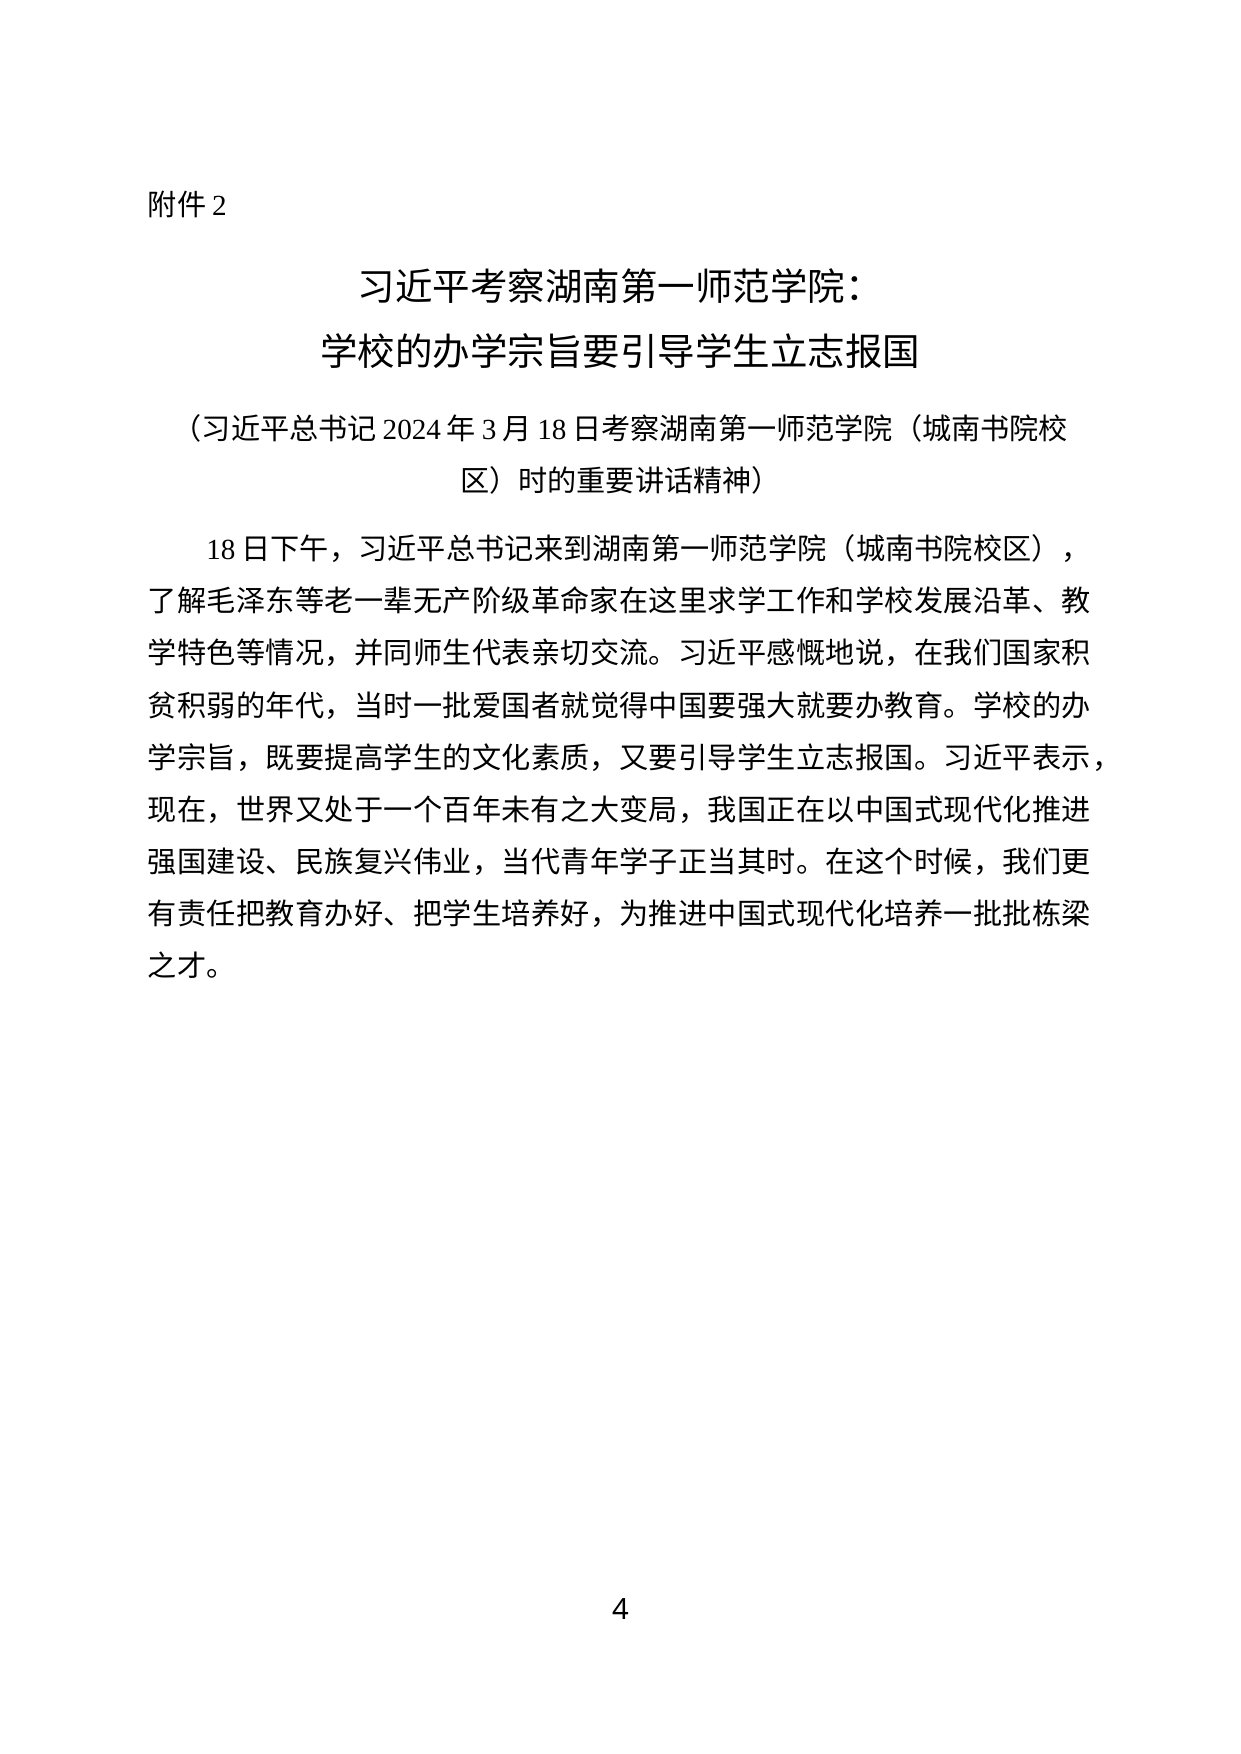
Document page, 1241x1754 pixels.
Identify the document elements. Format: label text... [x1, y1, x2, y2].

text （习近平总书记2024年3月18日考察湖南第一师范学院（城南书院校区）时的重要讲话精神） [148, 398, 1092, 502]
text 学校的办学宗旨要引导学生立志报国 [148, 316, 1092, 381]
text 附件2 [148, 170, 1092, 235]
text 18日下午，习近平总书记来到湖南第一师范学院（城南书院校区），了解毛泽东等老一辈无产阶级革命家在这里求学工作和学校发展沿革、教学特色等情况，并同师生代表亲切交流。习近平感慨地说，在我们国家积贫积弱的年代，当时一批爱国者就觉得中国要强大就要办教育。学校的办学宗旨，既要提高学生的文化素质，又要引导学生立志报国。习近平表示，现在，世界又处于一个百年未有之大变局，我国正在以中国式现代化推进强国建设、民族复兴伟业，当代青年学子正当其时。在这个时候，我们更有责任把教育办好、把学生培养好，为推进中国式现代化培养一批批栋梁之才。 [148, 518, 1092, 987]
text 习近平考察湖南第一师范学院： [148, 251, 1092, 316]
